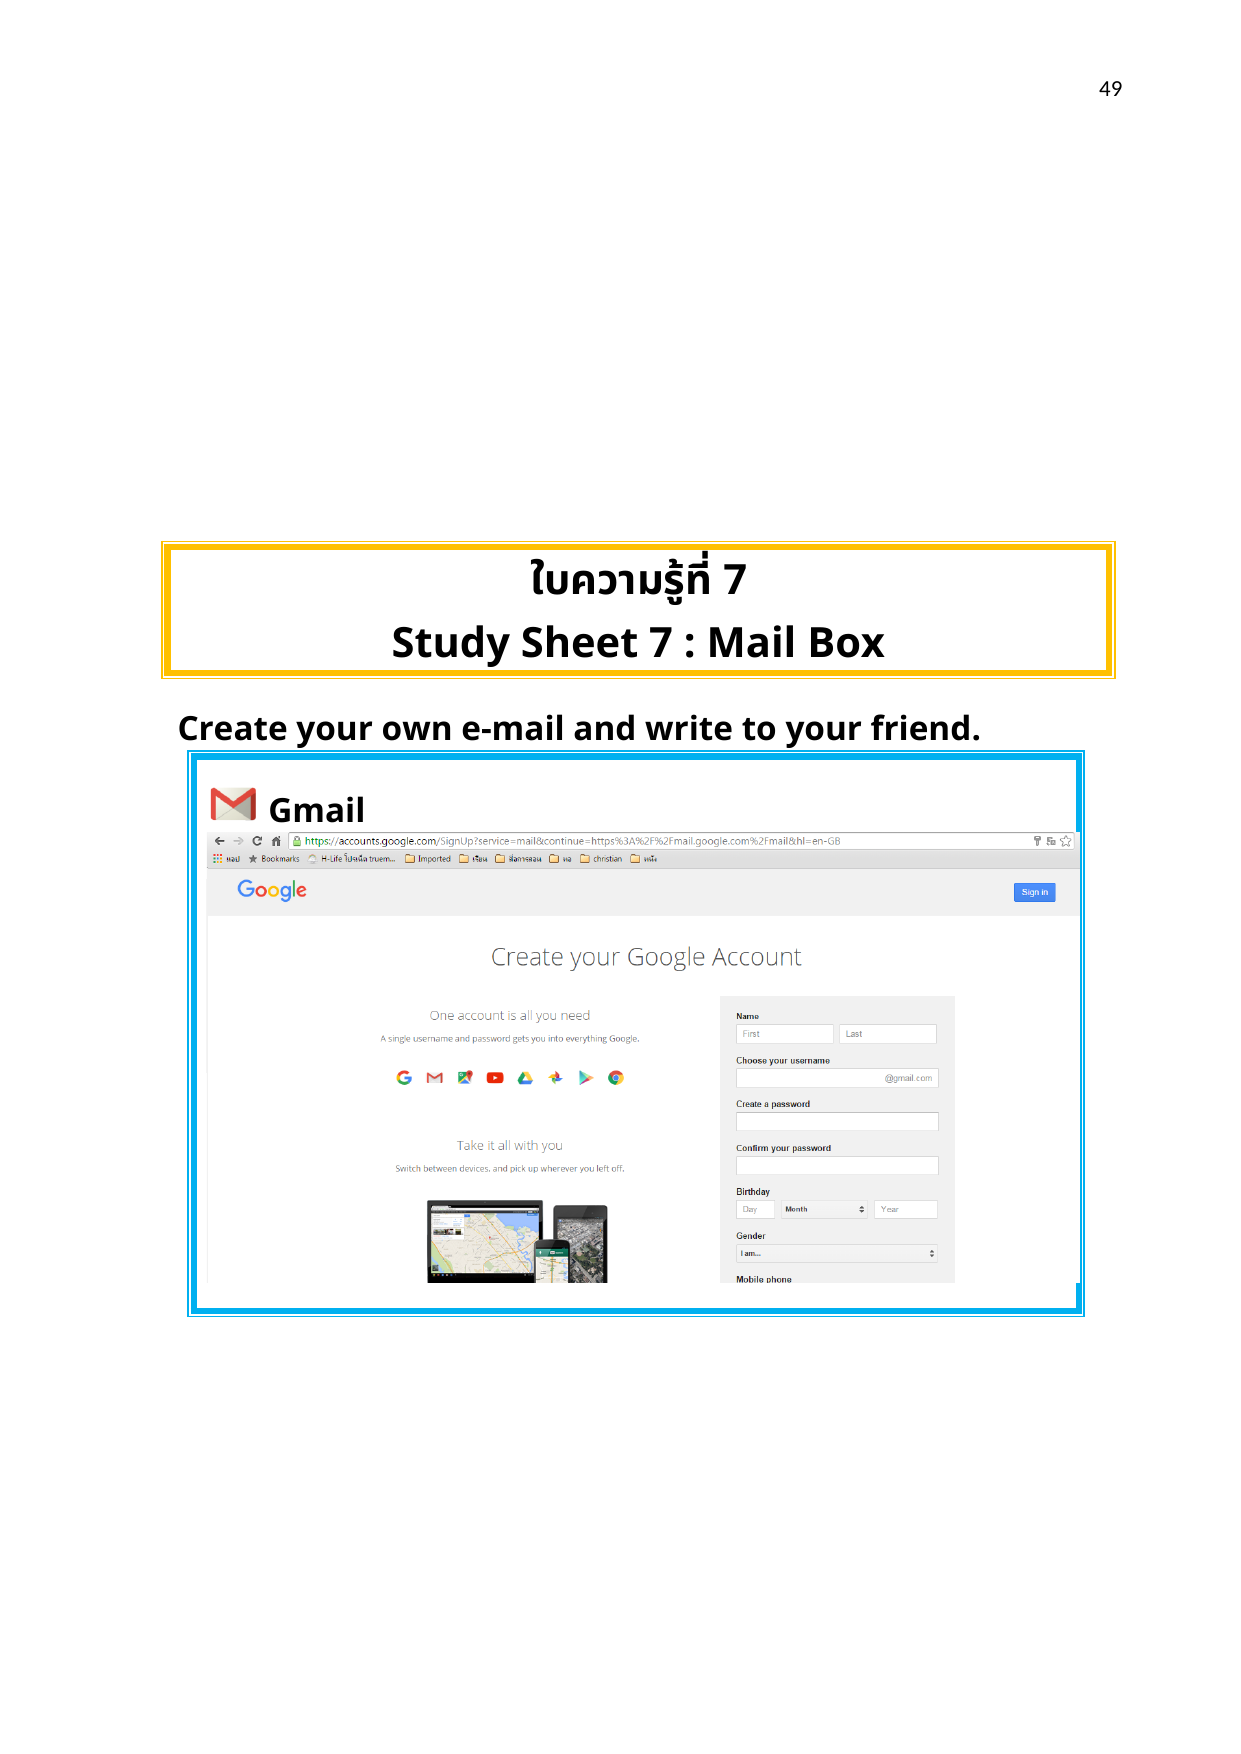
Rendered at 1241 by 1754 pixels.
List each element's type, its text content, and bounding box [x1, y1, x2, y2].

table_header Gmail [197, 760, 1076, 1308]
table_header ใบความรู้ที่ 7 [171, 550, 1106, 613]
table_cell Study Sheet 7 : Mail Box [171, 613, 1106, 670]
picture [206, 832, 1079, 1283]
text Create your own e-mail and write to your friend. [177, 705, 1122, 750]
picture [206, 784, 260, 823]
